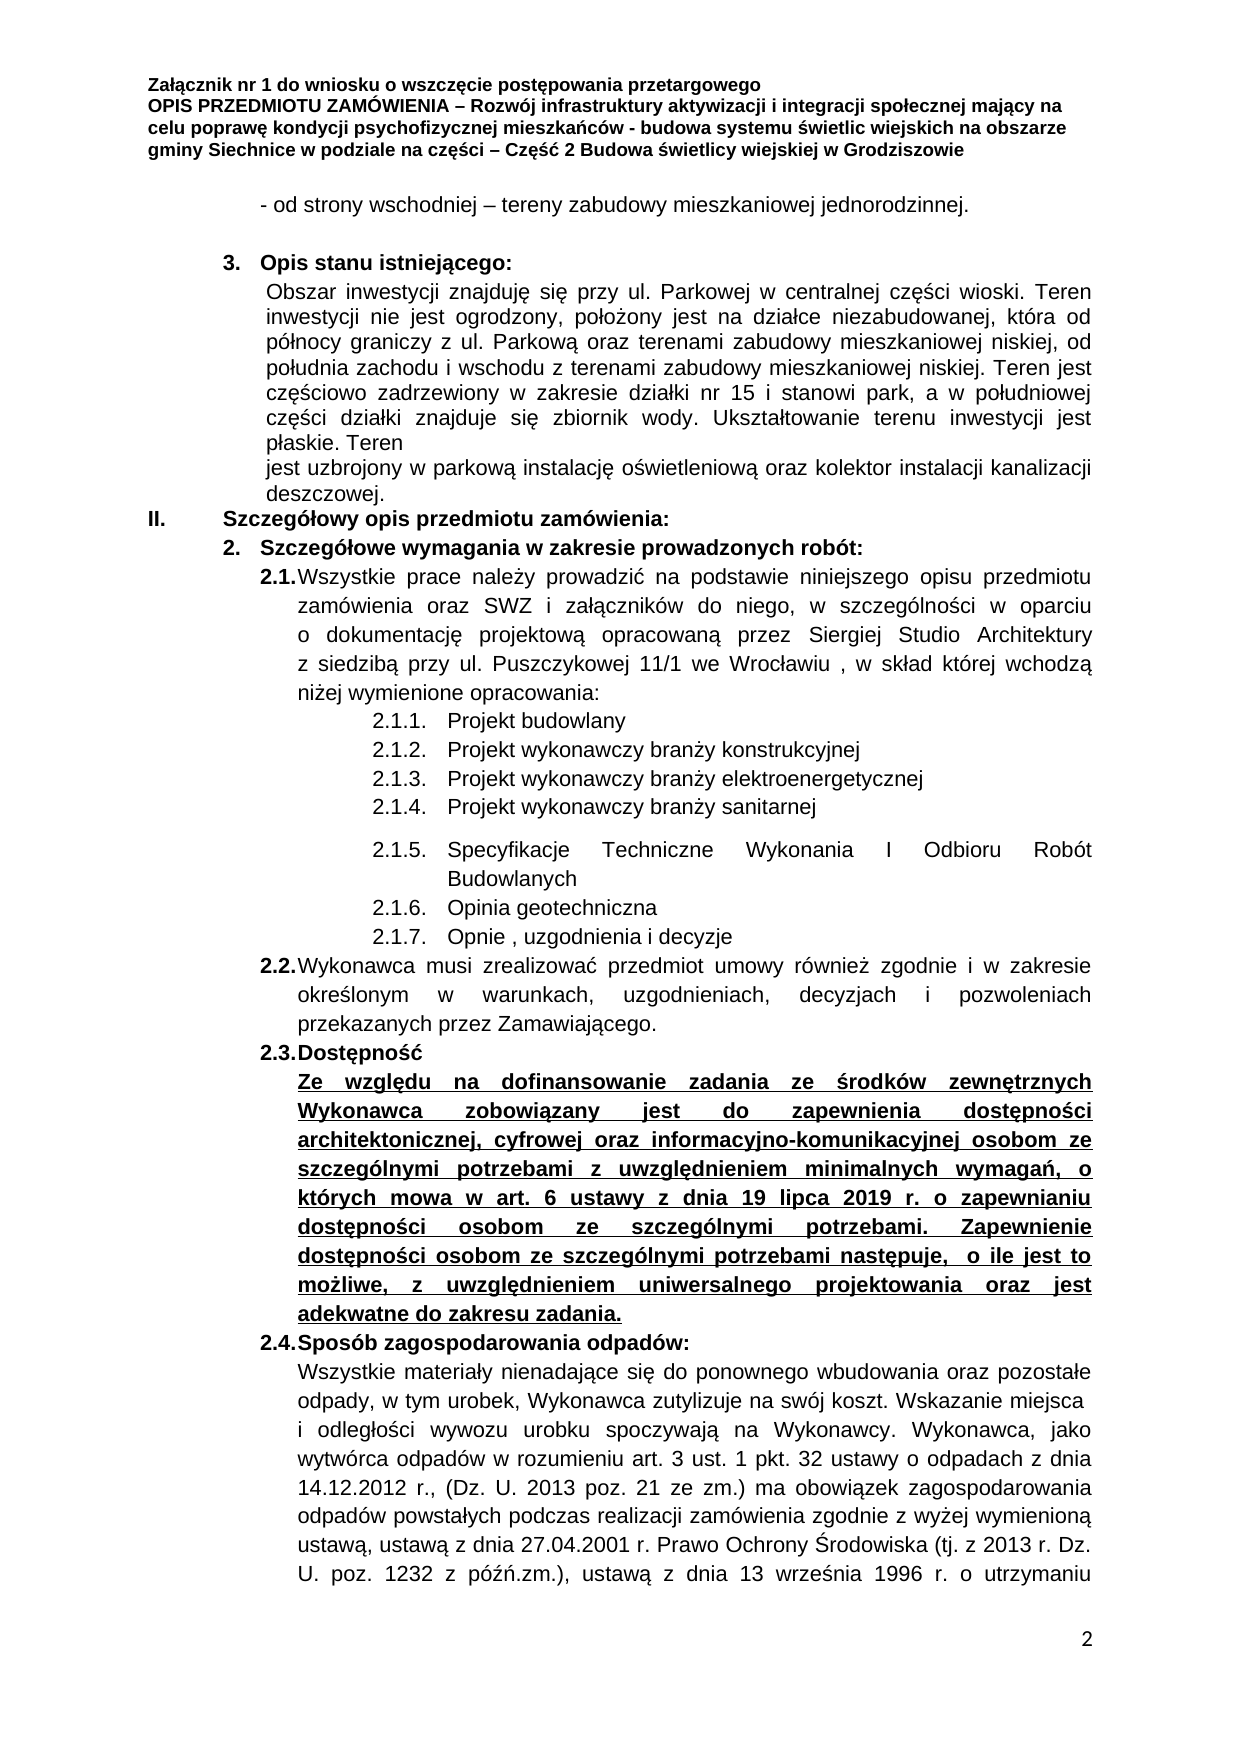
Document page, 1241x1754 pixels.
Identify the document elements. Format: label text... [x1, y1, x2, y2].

text Ze względu na dofinansowanie zadania ze środków zewnętrznych Wykonawca zobowiązany jest do zapewnienia dostępności architektonicznej, cyfrowej oraz informacyjno-komunikacyjnej osobom ze szczególnymi potrzebami z uwzględnieniem minimalnych wymagań, o których mowa w art. 6 ustawy z dnia 19 lipca 2019 r. o zapewnianiu dostępności osobom ze szczególnymi potrzebami. Zapewnienie dostępności osobom ze szczególnymi potrzebami następuje, o ile jest to możliwe, z uwzględnieniem uniwersalnego projektowania oraz jest adekwatne do zakresu zadania. [297, 1237, 1093, 1326]
list Sposób zagospodarowania odpadów: [260, 1330, 1093, 1355]
list - od strony wschodniej – tereny zabudowy mieszkaniowej jednorodzinnej. [260, 192, 1093, 217]
list Specyfikacje Techniczne Wykonania I Odbioru Robót Budowlanych [372, 837, 1093, 892]
list Opnie , uzgodnienia i decyzje [372, 924, 1093, 949]
list Opis stanu istniejącego: [223, 250, 1093, 275]
list Projekt wykonawczy branży sanitarnej [372, 793, 1093, 819]
list Dostępność [260, 1040, 1093, 1065]
list Projekt wykonawczy branży konstrukcyjnej [372, 737, 1093, 763]
list Projekt budowlany [372, 708, 1093, 734]
list Wykonawca musi zrealizować przedmiot umowy również zgodnie i w zakresie określonym w warunkach, uzgodnieniach, decyzjach i pozwoleniach przekazanych przez Zamawiającego. [260, 953, 1093, 1036]
list Wszystkie prace należy prowadzić na podstawie niniejszego opisu przedmiotu zamówienia oraz SWZ i załączników do niego, w szczególności w oparciu o dokumentację projektową opracowaną przez Siergiej Studio Architektury z siedzibą przy ul. Puszczykowej 11/1 we Wrocławiu , w skład której wchodzą niżej wymienione opracowania: [260, 564, 1093, 705]
text jest uzbrojony w parkową instalację oświetleniową oraz kolektor instalacji kanalizacji deszczowej. [266, 455, 1093, 506]
text Obszar inwestycji znajduję się przy ul. Parkowej w centralnej części wioski. Teren inwestycji nie jest ogrodzony, położony jest na działce niezabudowanej, która od północy graniczy z ul. Parkową oraz terenami zabudowy mieszkaniowej niskiej, od południa zachodu i wschodu z terenami zabudowy mieszkaniowej niskiej. Teren jest częściowo zadrzewiony w zakresie działki nr 15 i stanowi park, a w południowej części działki znajduje się zbiornik wody. Ukształtowanie terenu inwestycji jest płaskie. Teren [266, 279, 1093, 455]
list Opinia geotechniczna [372, 895, 1093, 921]
list Projekt wykonawczy branży elektroenergetycznej [372, 766, 1093, 792]
text Ze względu na dofinansowanie zadania ze środków zewnętrznych Wykonawca zobowiązany jest do zapewnienia dostępności architektonicznej, cyfrowej oraz informacyjno-komunikacyjnej osobom ze szczególnymi potrzebami z uwzględnieniem minimalnych wymagań, o których mowa w art. 6 ustawy z dnia 19 lipca 2019 r. o zapewnianiu dostępności osobom ze szczególnymi potrzebami. Zapewnienie dostępności osobom ze szczególnymi potrzebami następuje, o ile jest to możliwe, z uwzględnieniem uniwersalnego projektowania oraz jest adekwatne do zakresu zadania. [297, 1179, 1093, 1236]
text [297, 1359, 1093, 1587]
list Szczegółowy opis przedmiotu zamówienia: [148, 506, 1093, 531]
list Szczegółowe wymagania w zakresie prowadzonych robót: [223, 535, 1093, 560]
